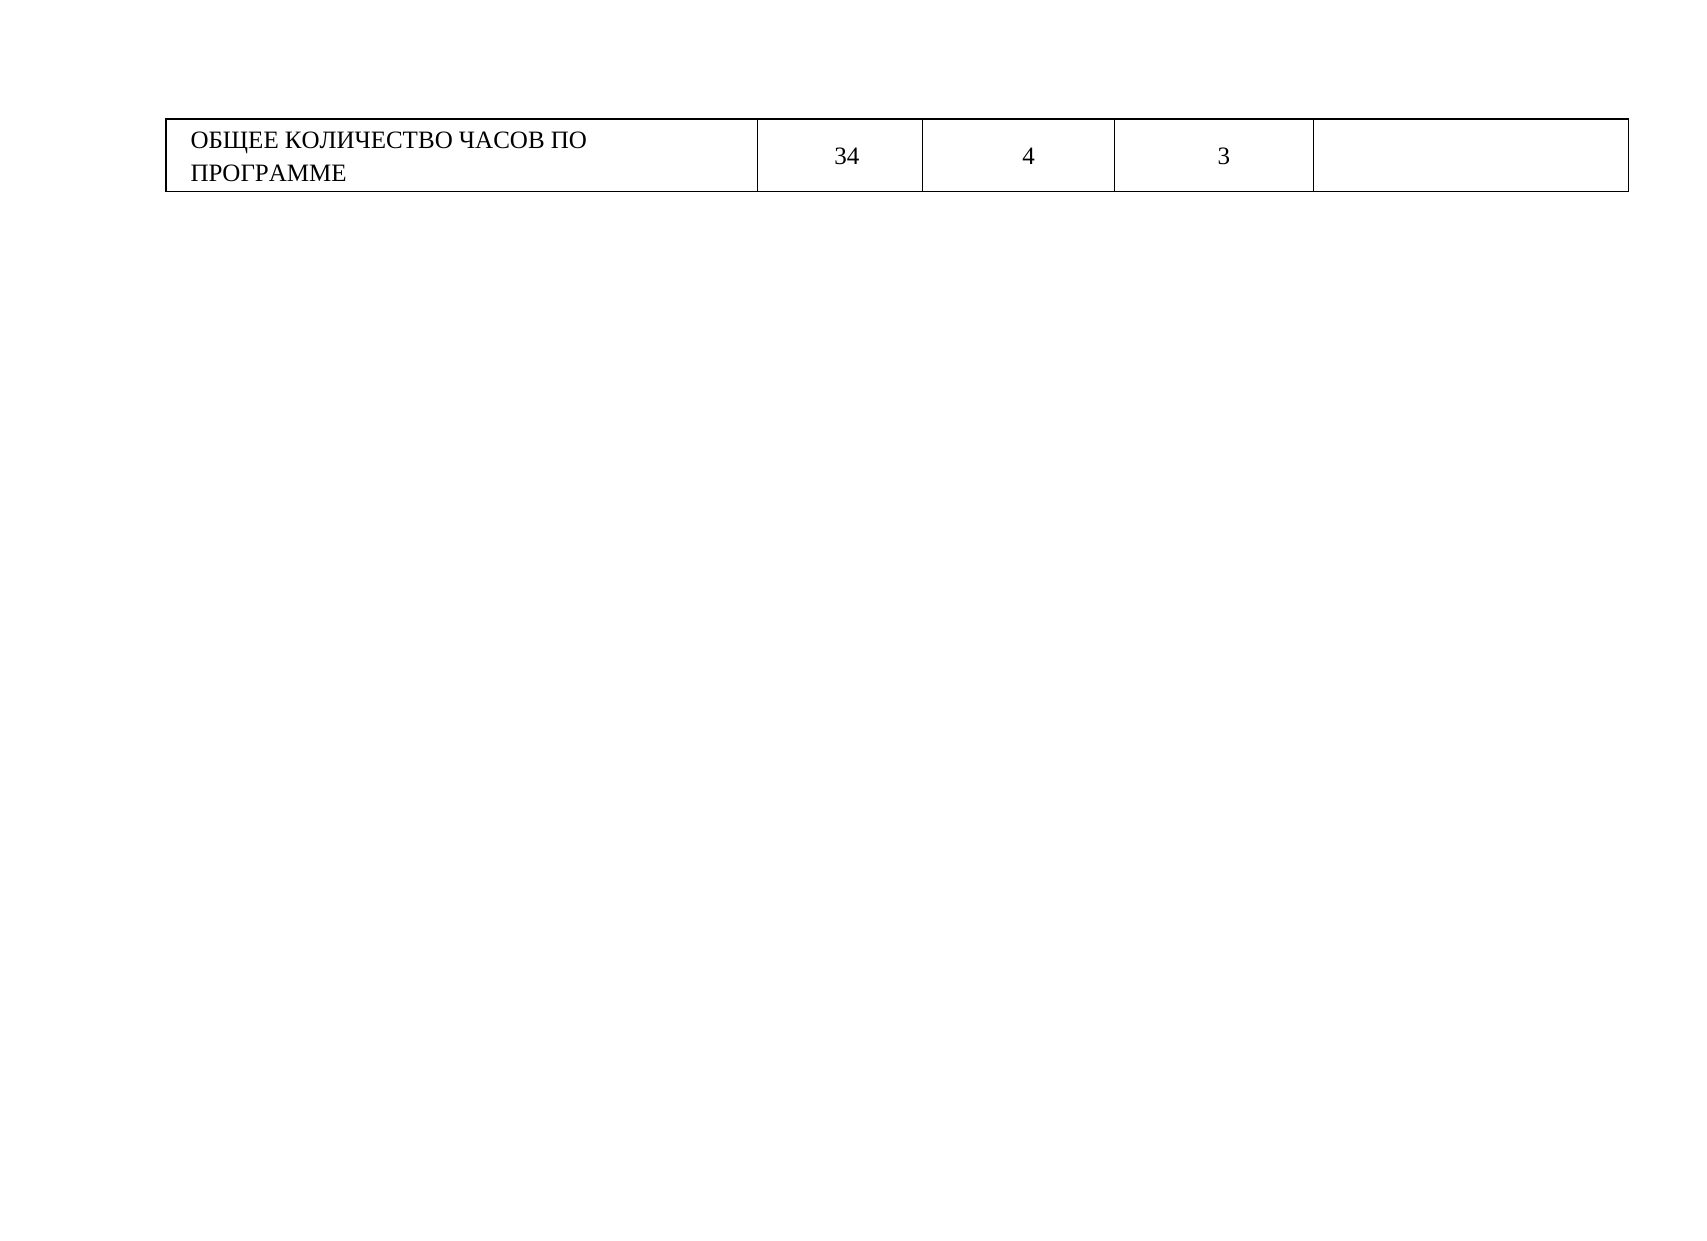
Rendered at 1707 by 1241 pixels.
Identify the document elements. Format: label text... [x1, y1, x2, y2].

table_cell ОБЩЕЕ КОЛИЧЕСТВО ЧАСОВ ПО ПРОГРАММЕ [167, 120, 757, 191]
table_cell 34 [758, 120, 922, 191]
table_cell 3 [1115, 120, 1313, 191]
table_cell 4 [923, 120, 1114, 191]
table_cell [1314, 120, 1628, 191]
